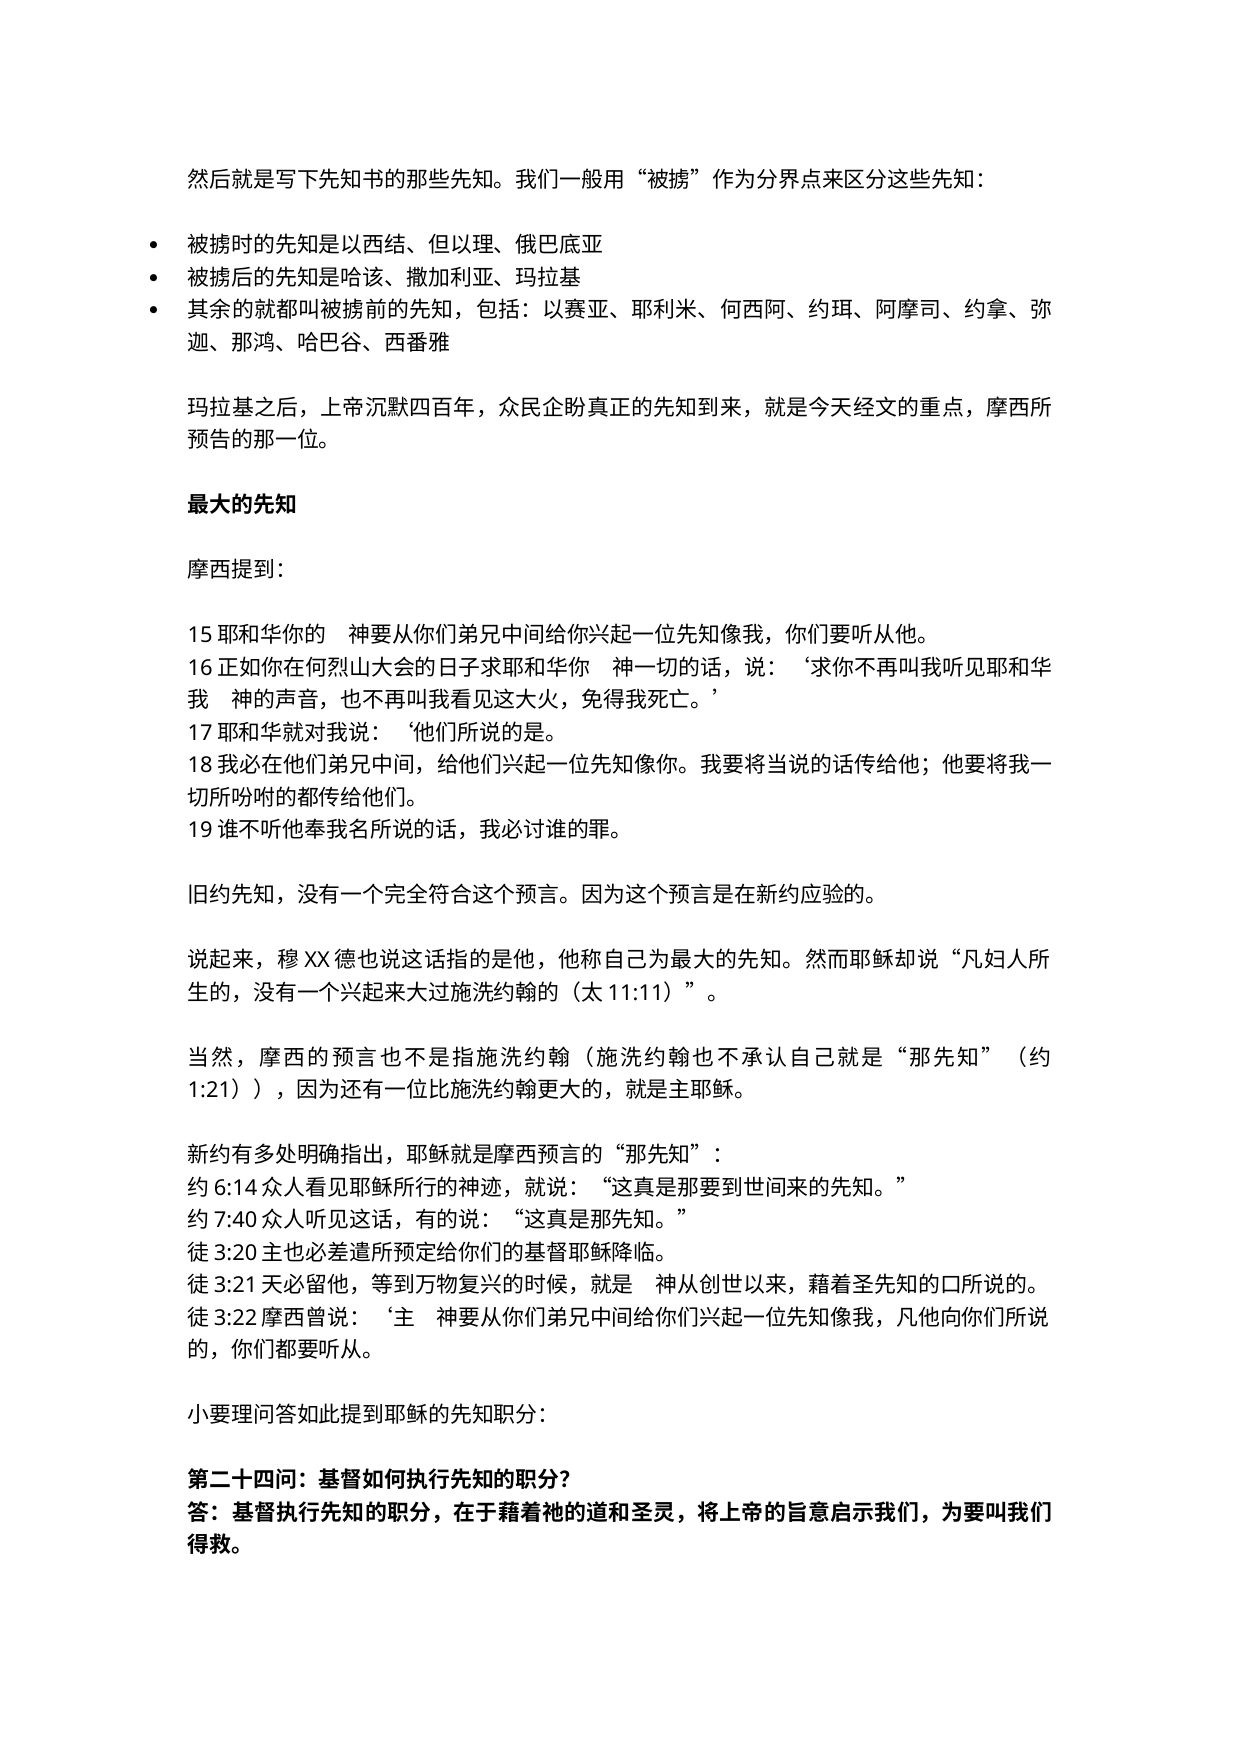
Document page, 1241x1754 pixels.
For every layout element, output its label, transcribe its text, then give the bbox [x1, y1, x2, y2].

text 17耶和华就对我说：‘他们所说的是。 [187, 714, 1053, 747]
text 徒3:21天必留他，等到万物复兴的时候，就是 神从创世以来，藉着圣先知的口所说的。 [187, 1267, 1053, 1299]
text 16正如你在何烈山大会的日子求耶和华你 神一切的话，说：‘求你不再叫我听见耶和华我 神的声音，也不再叫我看见这大火，免得我死亡。’ [187, 649, 1053, 714]
text 旧约先知，没有一个完全符合这个预言。因为这个预言是在新约应验的。 [187, 877, 1053, 909]
text 最大的先知 [187, 487, 1053, 519]
text 徒3:20主也必差遣所预定给你们的基督耶稣降临。 [187, 1234, 1053, 1267]
text 当然，摩西的预言也不是指施洗约翰（施洗约翰也不承认自己就是“那先知”（约1:21）），因为还有一位比施洗约翰更大的，就是主耶稣。 [187, 1039, 1053, 1104]
text 18我必在他们弟兄中间，给他们兴起一位先知像你。我要将当说的话传给他；他要将我一切所吩咐的都传给他们。 [187, 747, 1053, 812]
text 新约有多处明确指出，耶稣就是摩西预言的“那先知”： [187, 1137, 1053, 1169]
text 徒3:22摩西曾说：‘主 神要从你们弟兄中间给你们兴起一位先知像我，凡他向你们所说的，你们都要听从。 [187, 1299, 1053, 1364]
text 19谁不听他奉我名所说的话，我必讨谁的罪。 [187, 812, 1053, 844]
list 被掳后的先知是哈该、撒加利亚、玛拉基 [150, 259, 1053, 292]
list 被掳时的先知是以西结、但以理、俄巴底亚 [150, 227, 1053, 259]
text 第二十四问：基督如何执行先知的职分？ [187, 1462, 1053, 1494]
text 摩西提到： [187, 552, 1053, 584]
text 约7:40众人听见这话，有的说：“这真是那先知。” [187, 1202, 1053, 1234]
text 说起来，穆XX德也说这话指的是他，他称自己为最大的先知。然而耶稣却说“凡妇人所生的，没有一个兴起来大过施洗约翰的（太11:11）”。 [187, 942, 1053, 1007]
text 小要理问答如此提到耶稣的先知职分： [187, 1397, 1053, 1429]
text 15耶和华你的 神要从你们弟兄中间给你兴起一位先知像我，你们要听从他。 [187, 617, 1053, 649]
text 然后就是写下先知书的那些先知。我们一般用“被掳”作为分界点来区分这些先知： [187, 162, 1053, 194]
text 玛拉基之后，上帝沉默四百年，众民企盼真正的先知到来，就是今天经文的重点，摩西所预告的那一位。 [187, 389, 1053, 454]
text 约6:14众人看见耶稣所行的神迹，就说：“这真是那要到世间来的先知。” [187, 1169, 1053, 1202]
text 答：基督执行先知的职分，在于藉着祂的道和圣灵，将上帝的旨意启示我们，为要叫我们得救。 [187, 1494, 1053, 1559]
list 其余的就都叫被掳前的先知，包括：以赛亚、耶利米、何西阿、约珥、阿摩司、约拿、弥迦、那鸿、哈巴谷、西番雅 [150, 292, 1053, 357]
